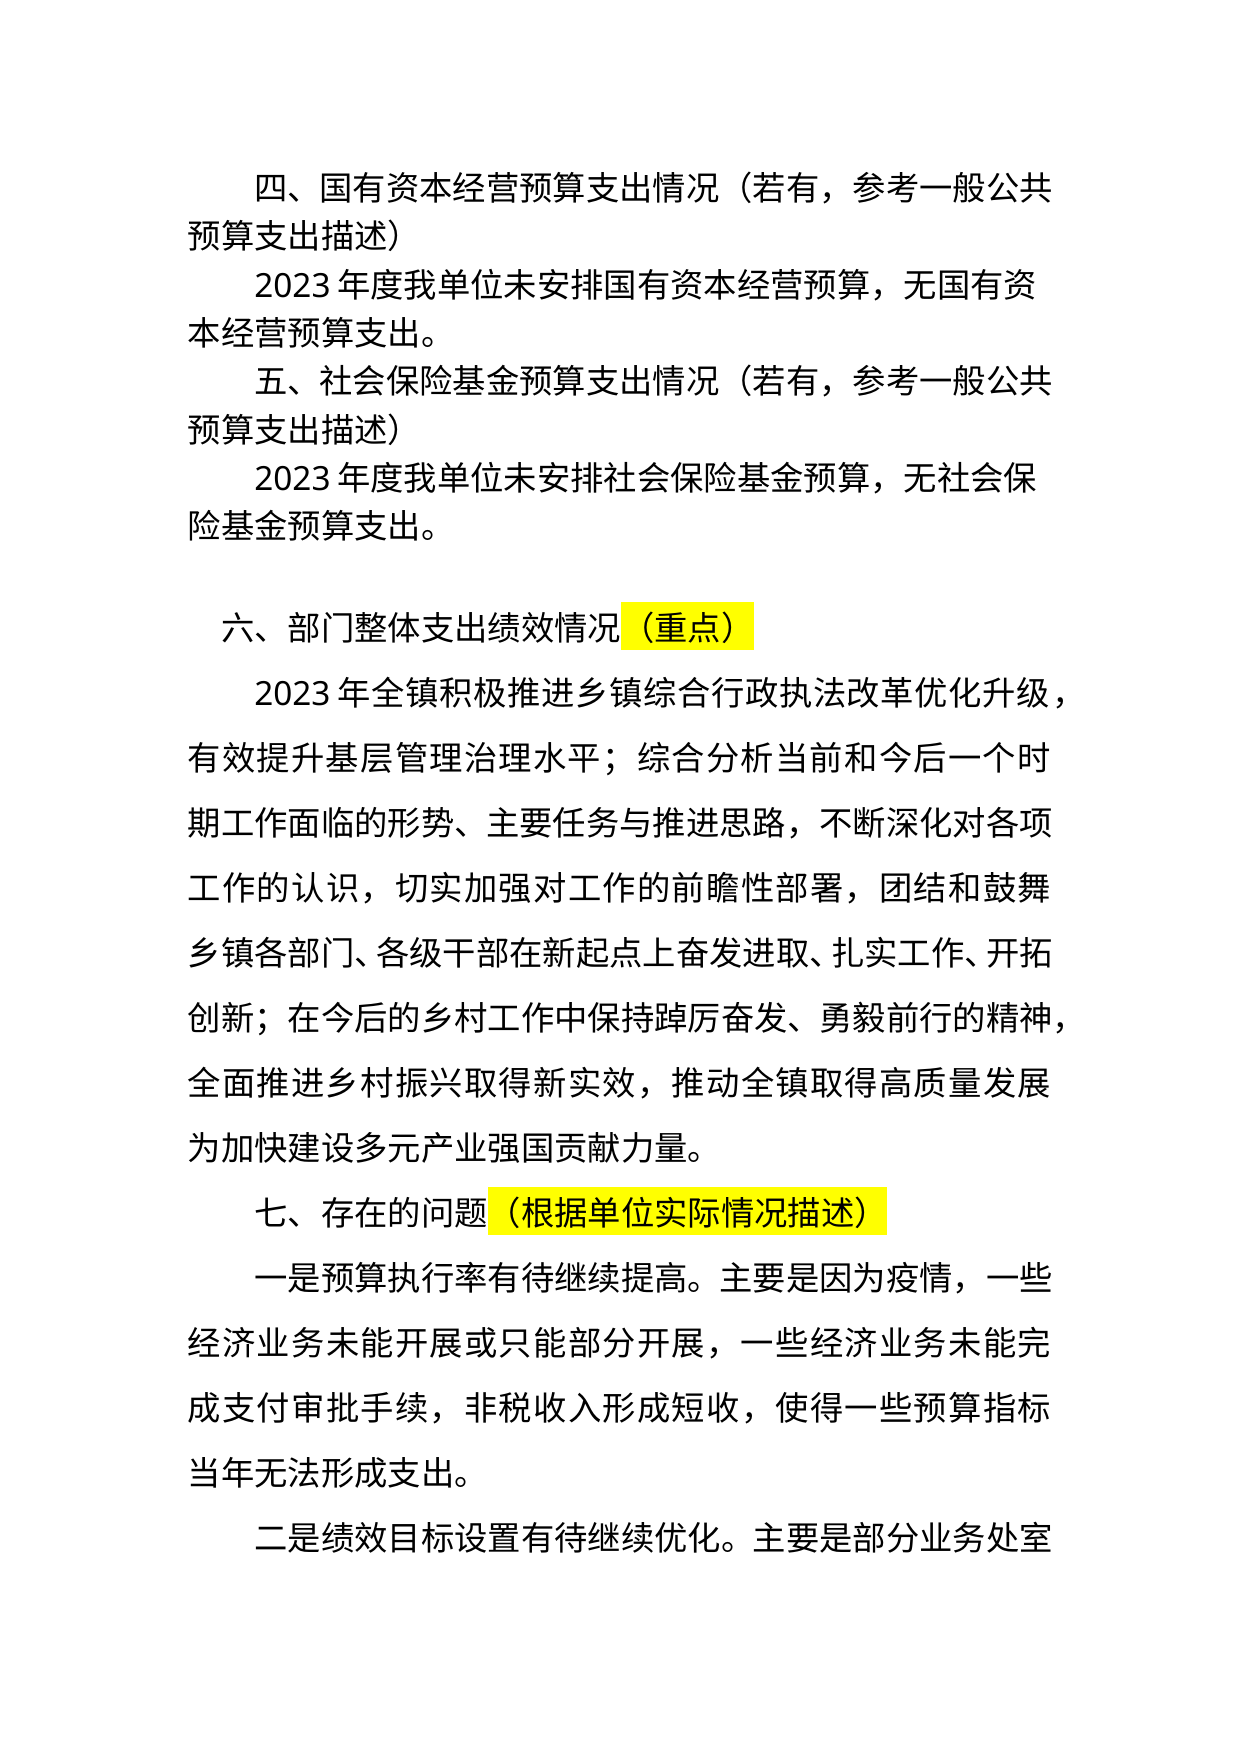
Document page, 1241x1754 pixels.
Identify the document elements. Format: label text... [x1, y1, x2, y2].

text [187, 162, 1053, 210]
text 2023年度我单位未安排社会保险基金预算，无社会保险基金预算支出。 [187, 645, 1053, 741]
list 六、部门整体支出绩效情况（重点） [187, 787, 1053, 852]
text 2023年全镇积极推进乡镇综合行政执法改革优化升级，有效提升基层管理治理水平；综合分析当前和今后一个时期工作面临的形势、主要任务与推进思路，不断深化对各项工作的认识，切实加强对工作的前瞻性部署，团结和鼓舞乡镇各部门、各级干部在新起点上奋发进取、扎实工作、开拓创新；在今后的乡村工作中保持踔厉奋发、勇毅前行的精神，全面推进乡村振兴取得新实效，推动全镇取得高质量发展，为加快建设多元产业强国贡献力量。 [187, 852, 1053, 1372]
text 四、国有资本经营预算支出情况（若有，参考一般公共预算支出描述） [187, 355, 1053, 452]
text 2023年度我单位未安排国有资本经营预算，无国有资本经营预算支出。 [187, 452, 1053, 548]
text 2023年度我单位政府性基金预算36万元，政府性基金预算支出主要为农村社会事业支出、社会福利的彩票公益金支出。 [187, 210, 1053, 355]
text 七、存在的问题（根据单位实际情况描述） [187, 1372, 1053, 1437]
list 一是预算执行率有待继续提高。主要是因为疫情，一些 [187, 1437, 1053, 1567]
text 五、社会保险基金预算支出情况（若有，参考一般公共预算支出描述） [187, 548, 1053, 645]
